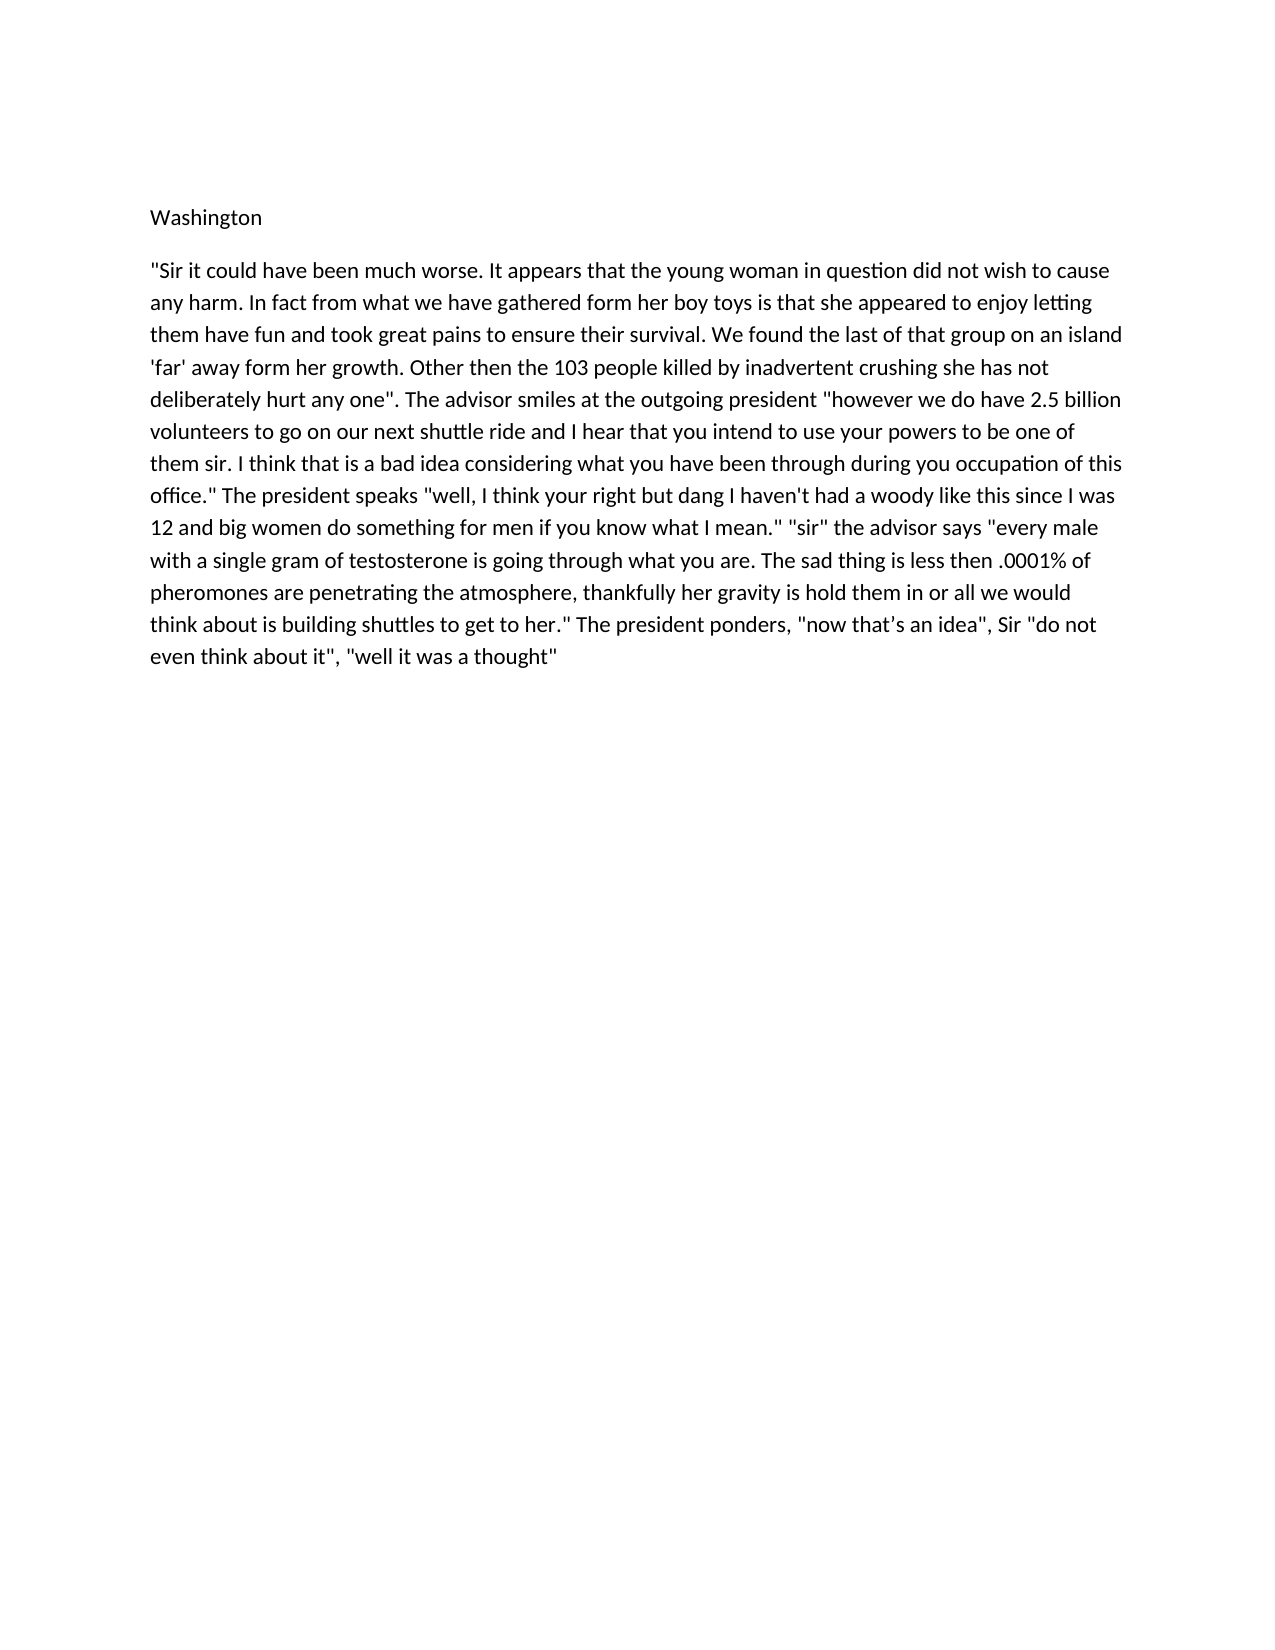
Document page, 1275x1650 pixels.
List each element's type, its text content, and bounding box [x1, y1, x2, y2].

text Washington [150, 203, 1125, 231]
text "Sir it could have been much worse. It appears that the young woman in question did not wish to cause any harm. In fact from what we have gathered form her boy toys is that she appeared to enjoy letting them have fun and took great pains to ensure their survival. We found the last of that group on an island 'far' away form her growth. Other then the 103 people killed by inadvertent crushing she has not deliberately hurt any one". The advisor smiles at the outgoing president "however we do have 2.5 billion volunteers to go on our next shuttle ride and I hear that you intend to use your powers to be one of them sir. I think that is a bad idea considering what you have been through during you occupation of this office." The president speaks "well, I think your right but dang I haven't had a woody like this since I was 12 and big women do something for men if you know what I mean." "sir" the advisor says "every male with a single gram of testosterone is going through what you are. The sad thing is less then .0001% of pheromones are penetrating the atmosphere, thankfully her gravity is hold them in or all we would think about is building shuttles to get to her." The president ponders, "now that’s an idea", Sir "do not even think about it", "well it was a thought" [150, 256, 1125, 670]
